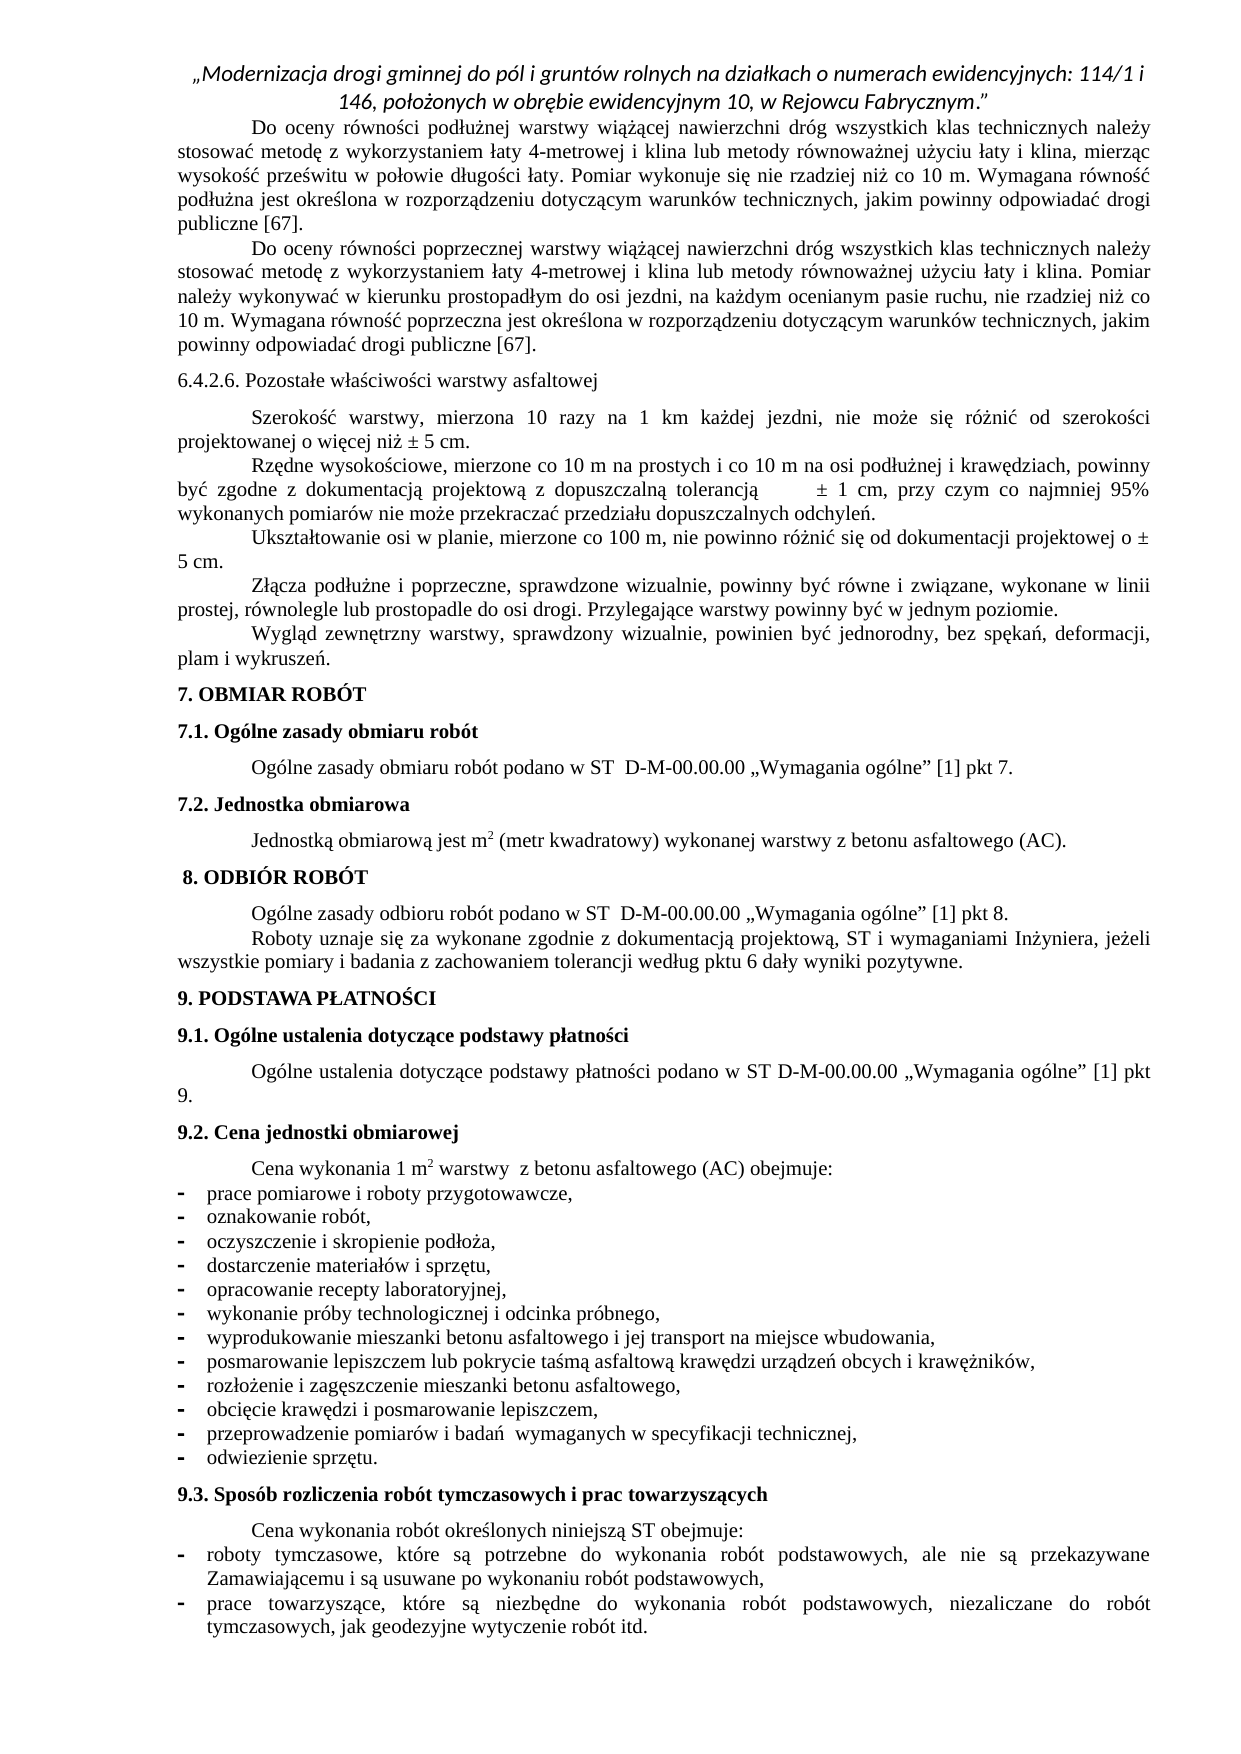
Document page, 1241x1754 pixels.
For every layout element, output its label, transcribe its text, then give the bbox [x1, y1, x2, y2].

list posmarowanie lepiszczem lub pokrycie taśmą asfaltową krawędzi urządzeń obcych i krawężników, [177, 1349, 1152, 1373]
list oznakowanie robót, [177, 1204, 1152, 1228]
text Złącza podłużne i poprzeczne, sprawdzone wizualnie, powinny być równe i związane, wykonane w linii prostej, równolegle lub prostopadle do osi drogi. Przylegające warstwy powinny być w jednym poziomie. [177, 573, 1152, 621]
text Rzędne wysokościowe, mierzone co 10 m na prostych i co 10 m na osi podłużnej i krawędziach, powinny być zgodne z dokumentacją projektową z dopuszczalną tolerancją ± 1 cm, przy czym co najmniej 95% wykonanych pomiarów nie może przekraczać przedziału dopuszczalnych odchyleń. [177, 453, 1152, 525]
text Szerokość warstwy, mierzona 10 razy na 1 km każdej jezdni, nie może się różnić od szerokości projektowanej o więcej niż ± 5 cm. [177, 405, 1152, 453]
text Do oceny równości podłużnej warstwy wiążącej nawierzchni dróg wszystkich klas technicznych należy stosować metodę z wykorzystaniem łaty 4-metrowej i klina lub metody równoważnej użyciu łaty i klina, mierząc wysokość prześwitu w połowie długości łaty. Pomiar wykonuje się nie rzadziej niż co 10 m. Wymagana równość podłużna jest określona w rozporządzeniu dotyczącym warunków technicznych, jakim powinny odpowiadać drogi publiczne [67]. [177, 115, 1152, 235]
subtitle 8. ODBIÓR ROBÓT [177, 865, 1152, 889]
subtitle 9.3. Sposób rozliczenia robót tymczasowych i prac towarzyszących [177, 1482, 1152, 1506]
list Ogólne zasady odbioru robót podano w ST D-M-00.00.00 „Wymagania ogólne” [1] pkt 8. [177, 901, 1152, 925]
subtitle 7.1. Ogólne zasady obmiaru robót [177, 718, 1152, 743]
subtitle 7.2. Jednostka obmiarowa [177, 792, 1152, 816]
text Do oceny równości poprzecznej warstwy wiążącej nawierzchni dróg wszystkich klas technicznych należy stosować metodę z wykorzystaniem łaty 4-metrowej i klina lub metody równoważnej użyciu łaty i klina. Pomiar należy wykonywać w kierunku prostopadłym do osi jezdni, na każdym ocenianym pasie ruchu, nie rzadziej niż co 10 m. Wymagana równość poprzeczna jest określona w rozporządzeniu dotyczącym warunków technicznych, jakim powinny odpowiadać drogi publiczne [67]. [177, 235, 1152, 356]
list prace towarzyszące, które są niezbędne do wykonania robót podstawowych, niezaliczane do robót tymczasowych, jak geodezyjne wytyczenie robót itd. [177, 1590, 1152, 1638]
list opracowanie recepty laboratoryjnej, [177, 1277, 1152, 1301]
text Ukształtowanie osi w planie, mierzone co 100 m, nie powinno różnić się od dokumentacji projektowej o ± 5 cm. [177, 525, 1152, 573]
list wykonanie próby technologicznej i odcinka próbnego, [177, 1301, 1152, 1325]
list Ogólne zasady obmiaru robót podano w ST D-M-00.00.00 „Wymagania ogólne” [1] pkt 7. [177, 755, 1152, 779]
list rozłożenie i zagęszczenie mieszanki betonu asfaltowego, [177, 1373, 1152, 1397]
list oczyszczenie i skropienie podłoża, [177, 1228, 1152, 1253]
list Roboty uznaje się za wykonane zgodnie z dokumentacją projektową, ST i wymaganiami Inżyniera, jeżeli wszystkie pomiary i badania z zachowaniem tolerancji według pktu 6 dały wyniki pozytywne. [177, 925, 1152, 973]
subtitle 9.1. Ogólne ustalenia dotyczące podstawy płatności [177, 1023, 1152, 1047]
list roboty tymczasowe, które są potrzebne do wykonania robót podstawowych, ale nie są przekazywane Zamawiającemu i są usuwane po wykonaniu robót podstawowych, [177, 1542, 1152, 1590]
list wyprodukowanie mieszanki betonu asfaltowego i jej transport na miejsce wbudowania, [177, 1325, 1152, 1349]
list odwiezienie sprzętu. [177, 1445, 1152, 1469]
subtitle 9.2. Cena jednostki obmiarowej [177, 1120, 1152, 1144]
list Cena wykonania 1 m2 warstwy z betonu asfaltowego (AC) obejmuje: [177, 1156, 1152, 1180]
text 6.4.2.6. Pozostałe właściwości warstwy asfaltowej [177, 368, 1152, 392]
subtitle 7. OBMIAR ROBÓT [177, 682, 1152, 706]
list przeprowadzenie pomiarów i badań wymaganych w specyfikacji technicznej, [177, 1421, 1152, 1445]
list prace pomiarowe i roboty przygotowawcze, [177, 1180, 1152, 1204]
list Jednostką obmiarową jest m2 (metr kwadratowy) wykonanej warstwy z betonu asfaltowego (AC). [177, 828, 1152, 852]
text Cena wykonania robót określonych niniejszą ST obejmuje: [177, 1518, 1152, 1542]
subtitle 9. PODSTAWA PŁATNOŚCI [177, 986, 1152, 1010]
list dostarczenie materiałów i sprzętu, [177, 1253, 1152, 1277]
list obcięcie krawędzi i posmarowanie lepiszczem, [177, 1397, 1152, 1421]
list Ogólne ustalenia dotyczące podstawy płatności podano w ST D-M-00.00.00 „Wymagania ogólne” [1] pkt 9. [177, 1059, 1152, 1107]
text Wygląd zewnętrzny warstwy, sprawdzony wizualnie, powinien być jednorodny, bez spękań, deformacji, plam i wykruszeń. [177, 621, 1152, 669]
